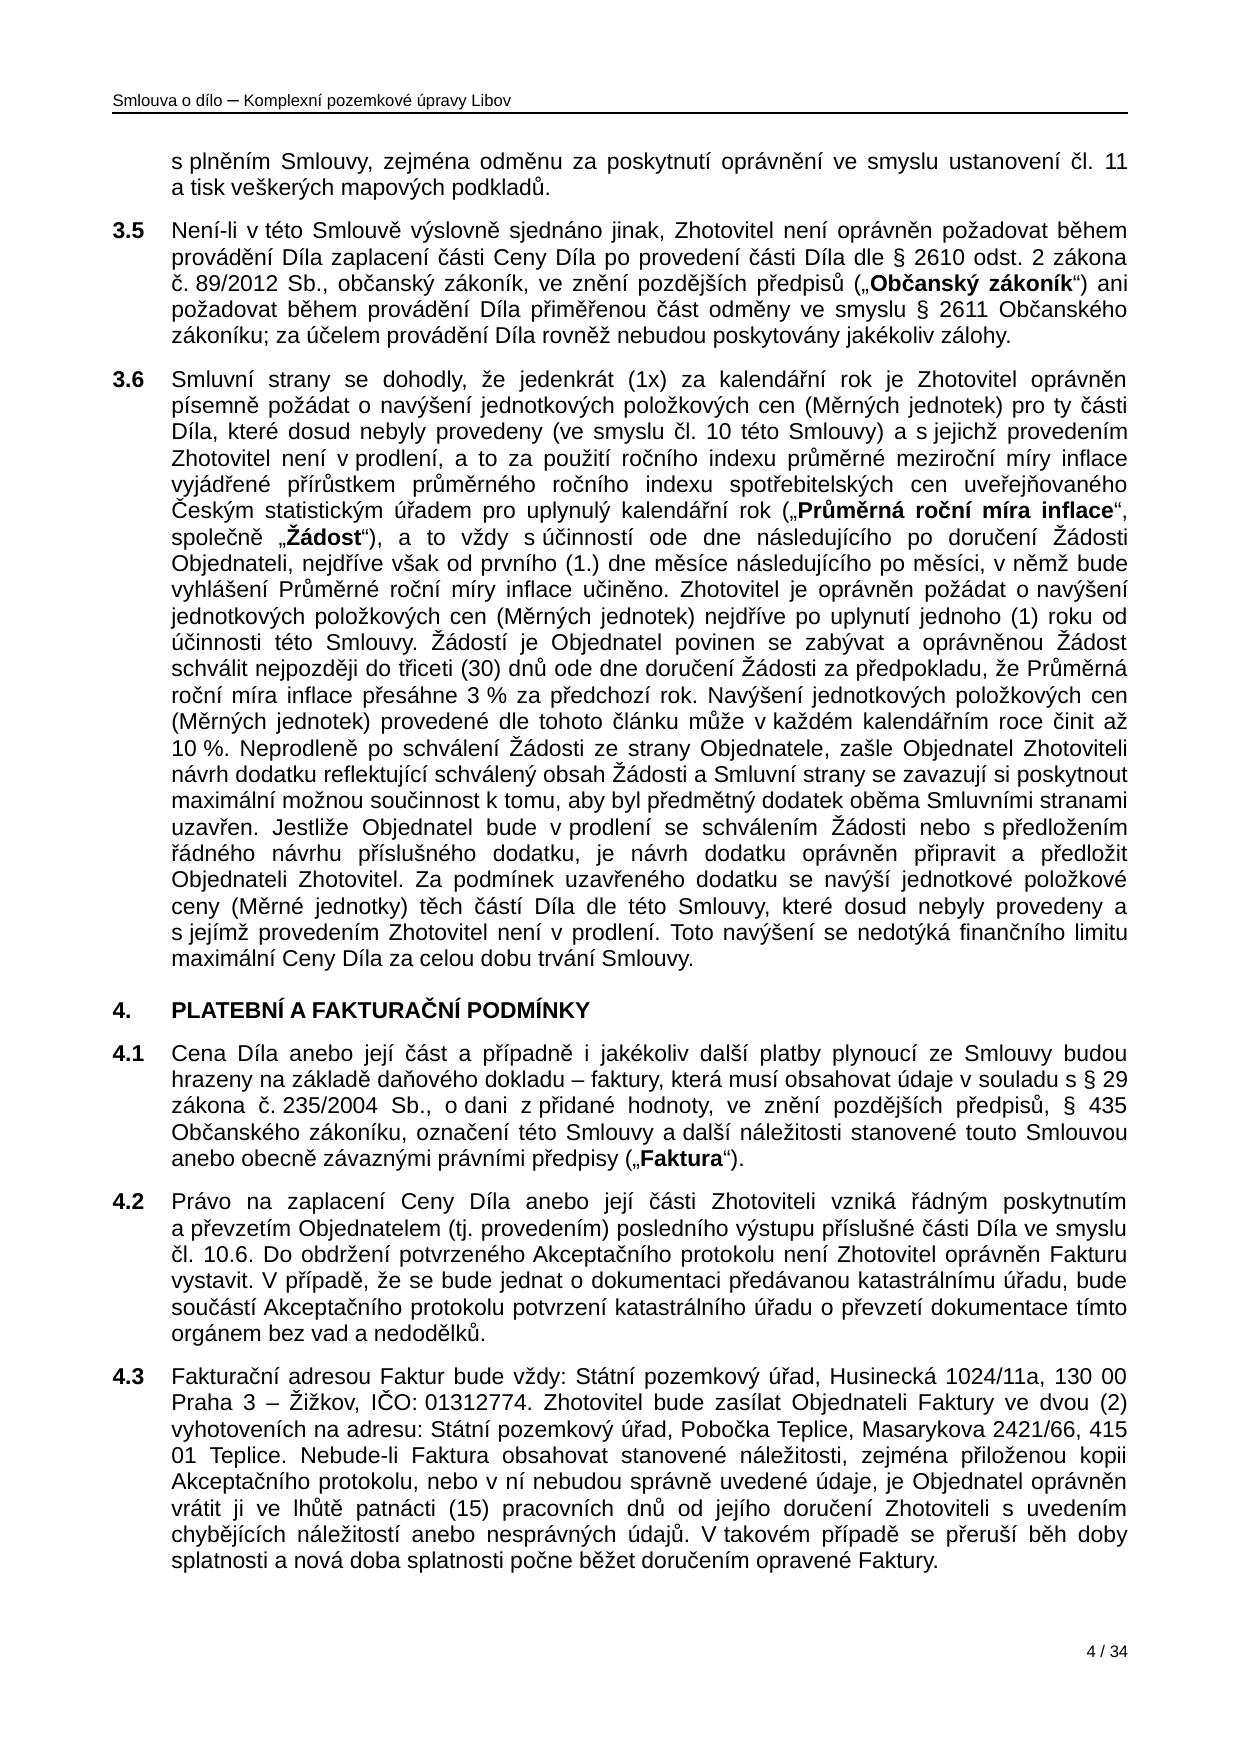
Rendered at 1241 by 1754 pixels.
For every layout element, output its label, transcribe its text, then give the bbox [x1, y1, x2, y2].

text Smluvní strany se dohodly, že jedenkrát (1x) za kalendářní rok je Zhotovitel oprávněn písemně požádat o navýšení jednotkových položkových cen (Měrných jednotek) pro ty části Díla, které dosud nebyly provedeny (ve smyslu čl. 10 této Smlouvy) a s jejichž provedením Zhotovitel není v prodlení, a to za použití ročního indexu průměrné meziroční míry inflace vyjádřené přírůstkem průměrného ročního indexu spotřebitelských cen uveřejňovaného Českým statistickým úřadem pro uplynulý kalendářní rok („Průměrná roční míra inflace“, společně „Žádost“), a to vždy s účinností ode dne následujícího po doručení Žádosti Objednateli, nejdříve však od prvního (1.) dne měsíce následujícího po měsíci, v němž bude vyhlášení Průměrné roční míry inflace učiněno. Zhotovitel je oprávněn požádat o navýšení jednotkových položkových cen (Měrných jednotek) nejdříve po uplynutí jednoho (1) roku od účinnosti této Smlouvy. Žádostí je Objednatel povinen se zabývat a oprávněnou Žádost schválit nejpozději do třiceti (30) dnů ode dne doručení Žádosti za předpokladu, že Průměrná roční míra inflace přesáhne 3 % za předchozí rok. Navýšení jednotkových položkových cen (Měrných jednotek) provedené dle tohoto článku může v každém kalendářním roce činit až 10 %. Neprodleně po schválení Žádosti ze strany Objednatele, zašle Objednatel Zhotoviteli návrh dodatku reflektující schválený obsah Žádosti a Smluvní strany se zavazují si poskytnout maximální možnou součinnost k tomu, aby byl předmětný dodatek oběma Smluvními stranami uzavřen. Jestliže Objednatel bude v prodlení se schválením Žádosti nebo s předložením řádného návrhu příslušného dodatku, je návrh dodatku oprávněn připravit a předložit Objednateli Zhotovitel. Za podmínek uzavřeného dodatku se navýší jednotkové položkové ceny (Měrné jednotky) těch částí Díla dle této Smlouvy, které dosud nebyly provedeny a s jejímž provedením Zhotovitel není v prodlení. Toto navýšení se nedotýká finančního limitu maximální Ceny Díla za celou dobu trvání Smlouvy. [112, 366, 1128, 972]
text Právo na zaplacení Ceny Díla anebo její části Zhotoviteli vzniká řádným poskytnutím a převzetím Objednatelem (tj. provedením) posledního výstupu příslušné části Díla ve smyslu čl. 10.6. Do obdržení potvrzeného Akceptačního protokolu není Zhotovitel oprávněn Fakturu vystavit. V případě, že se bude jednat o dokumentaci předávanou katastrálnímu úřadu, bude součástí Akceptačního protokolu potvrzení katastrálního úřadu o převzetí dokumentace tímto orgánem bez vad a nedodělků. [112, 1188, 1128, 1346]
text Není-li v této Smlouvě výslovně sjednáno jinak, Zhotovitel není oprávněn požadovat během provádění Díla zaplacení části Ceny Díla po provedení části Díla dle § 2610 odst. 2 zákona č. 89/2012 Sb., občanský zákoník, ve znění pozdějších předpisů („Občanský zákoník“) ani požadovat během provádění Díla přiměřenou část odměny ve smyslu § 2611 Občanského zákoníku; za účelem provádění Díla rovněž nebudou poskytovány jakékoliv zálohy. [112, 217, 1128, 349]
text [112, 148, 1128, 200]
text Fakturační adresou Faktur bude vždy: Státní pozemkový úřad, Husinecká 1024/11a, 130 00 Praha 3 – Žižkov, IČO: 01312774. Zhotovitel bude zasílat Objednateli Faktury ve dvou (2) vyhotoveních na adresu: Státní pozemkový úřad, Pobočka Teplice, Masarykova 2421/66, 415 01 Teplice. Nebude-li Faktura obsahovat stanovené náležitosti, zejména přiloženou kopii Akceptačního protokolu, nebo v ní nebudou správně uvedené údaje, je Objednatel oprávněn vrátit ji ve lhůtě patnácti (15) pracovních dnů od jejího doručení Zhotoviteli s uvedením chybějících náležitostí anebo nesprávných údajů. V takovém případě se přeruší běh doby splatnosti a nová doba splatnosti počne běžet doručením opravené Faktury. [112, 1363, 1128, 1574]
text Platební a fakturační podmínky [112, 997, 1128, 1023]
text Cena Díla anebo její část a případně i jakékoliv další platby plynoucí ze Smlouvy budou hrazeny na základě daňového dokladu – faktury, která musí obsahovat údaje v souladu s § 29 zákona č. 235/2004 Sb., o dani z přidané hodnoty, ve znění pozdějších předpisů, § 435 Občanského zákoníku, označení této Smlouvy a další náležitosti stanovené touto Smlouvou anebo obecně závaznými právními předpisy („Faktura“). [112, 1040, 1128, 1171]
